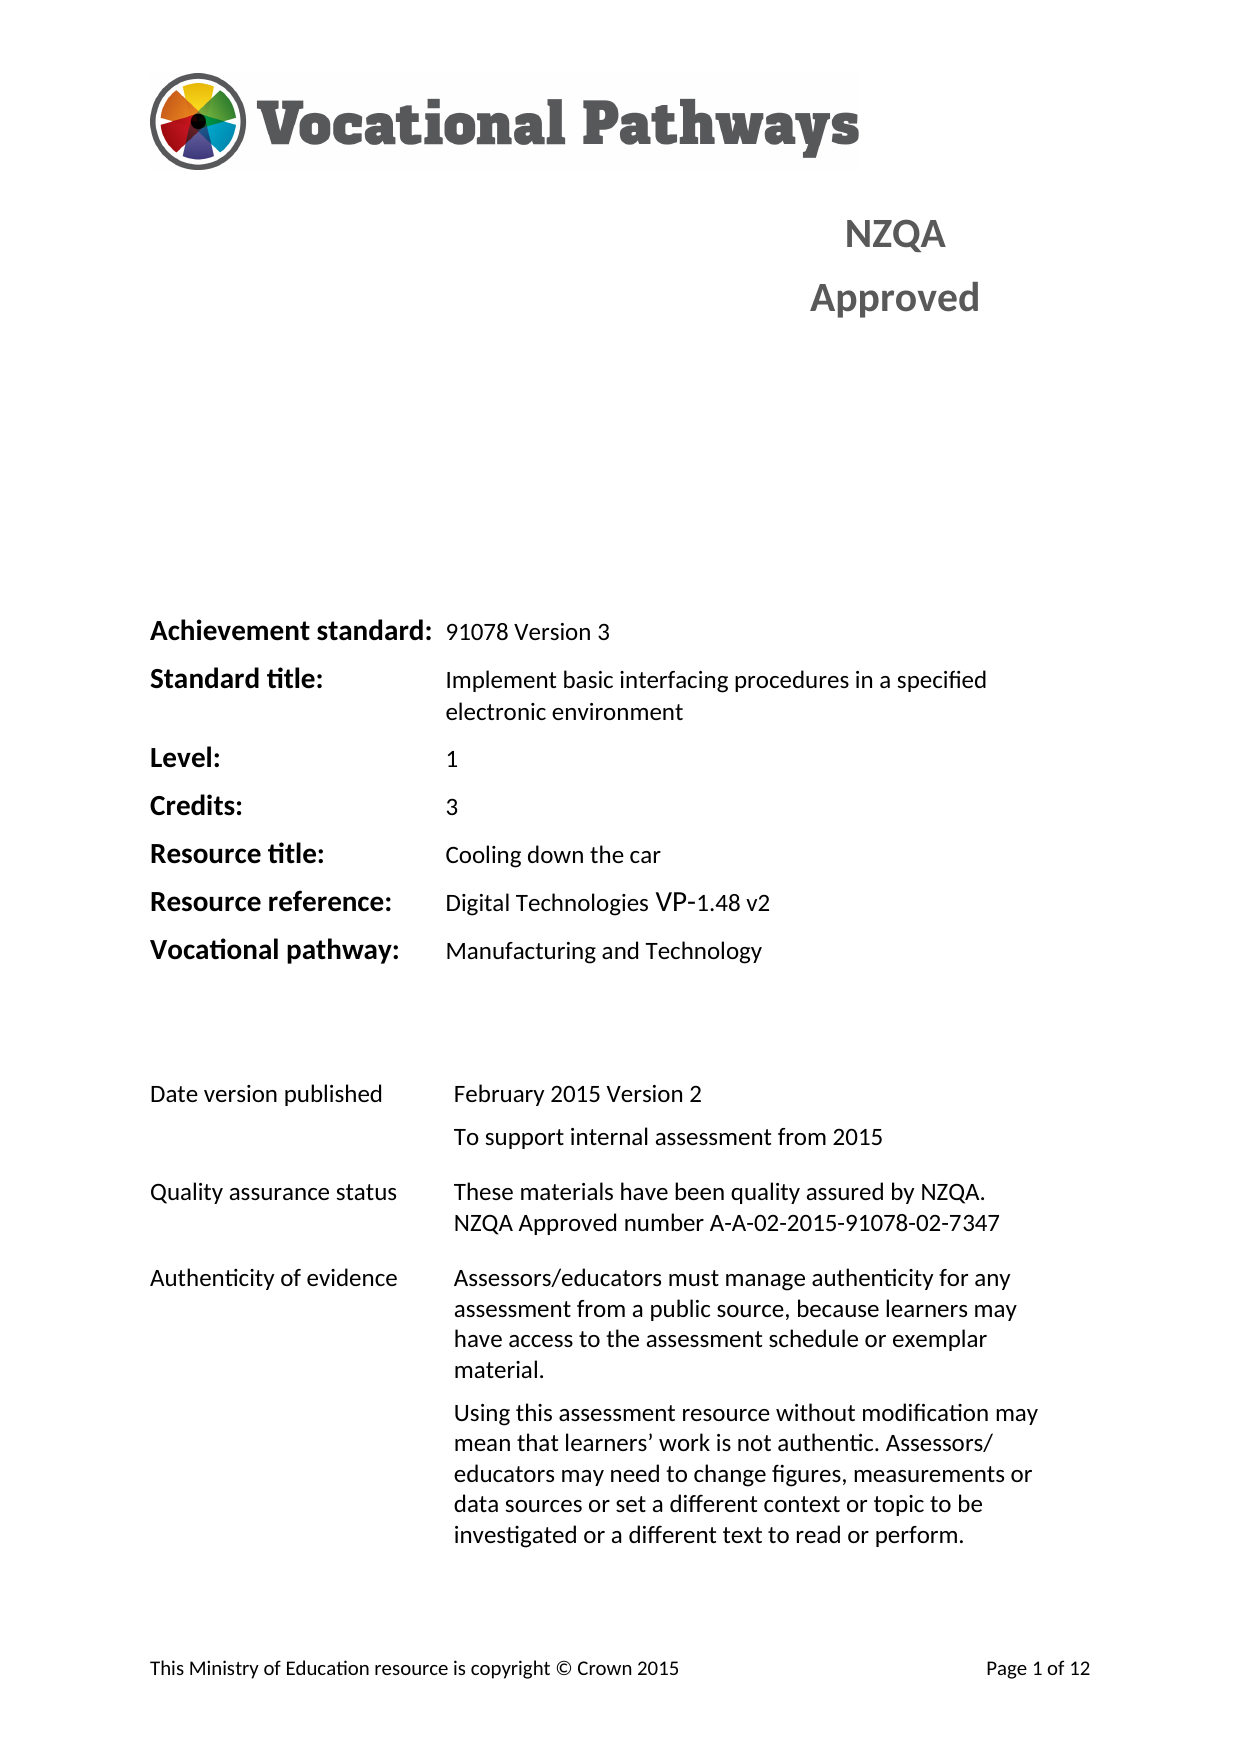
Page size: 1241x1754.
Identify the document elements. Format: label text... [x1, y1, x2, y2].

table_header Date version published [139, 1065, 442, 1164]
text Standard title: [150, 660, 1090, 726]
text Level: [150, 739, 1090, 774]
text Vocational pathway: [150, 931, 1090, 967]
text Resource title: [150, 835, 1090, 871]
picture [150, 73, 859, 170]
table_cell Quality assurance status [139, 1164, 442, 1250]
text Achievement standard: [150, 612, 1090, 648]
text Resource reference: VP- [150, 883, 1090, 919]
table_header February 2015 Version 2 To support internal assessment from 2015 [443, 1065, 1079, 1164]
text Credits: [150, 787, 1090, 822]
table_cell These materials have been quality assured by NZQA. NZQA Approved number A-A-02-2015-91078-02-7347 [443, 1164, 1079, 1250]
